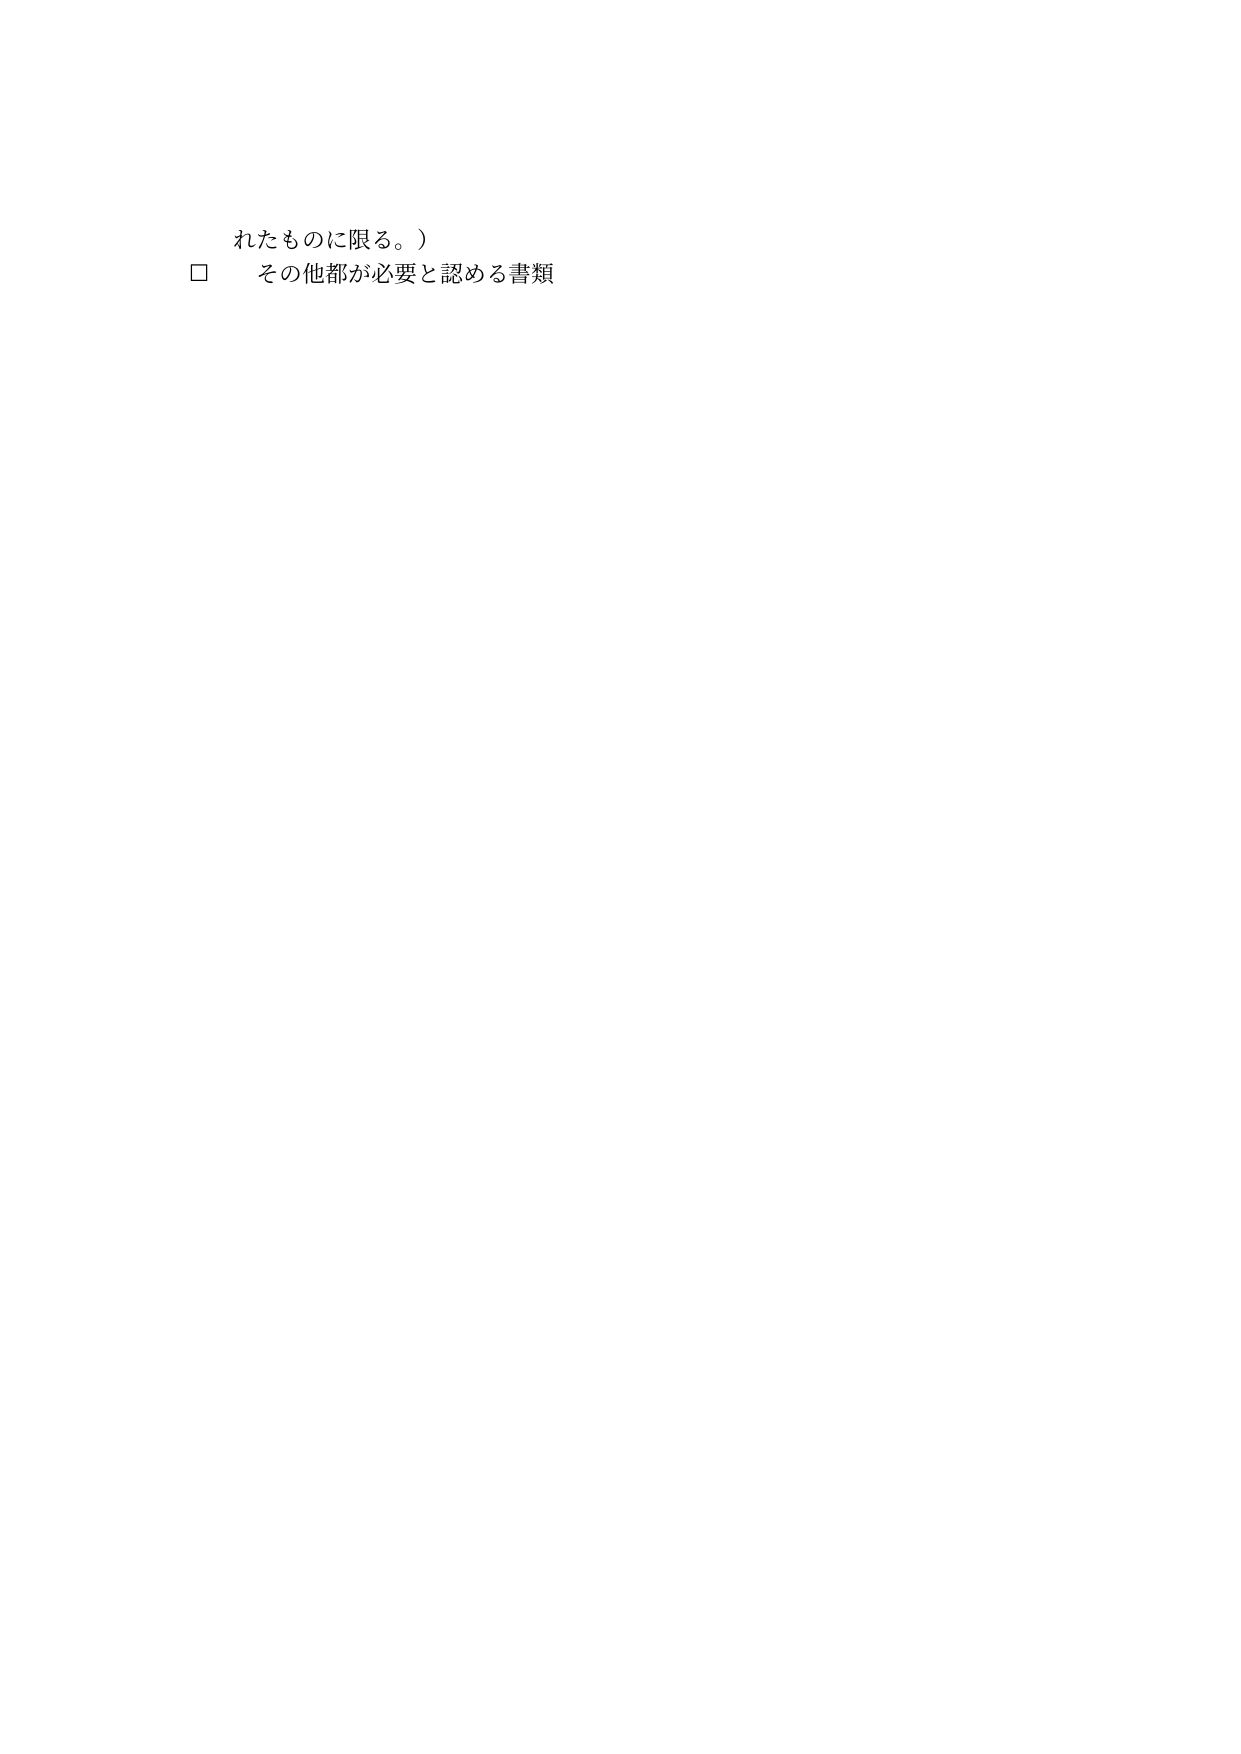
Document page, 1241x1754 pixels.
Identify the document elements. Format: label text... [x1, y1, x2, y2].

table_cell その他都が必要と認める書類 [223, 256, 1062, 290]
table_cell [223, 221, 1062, 256]
